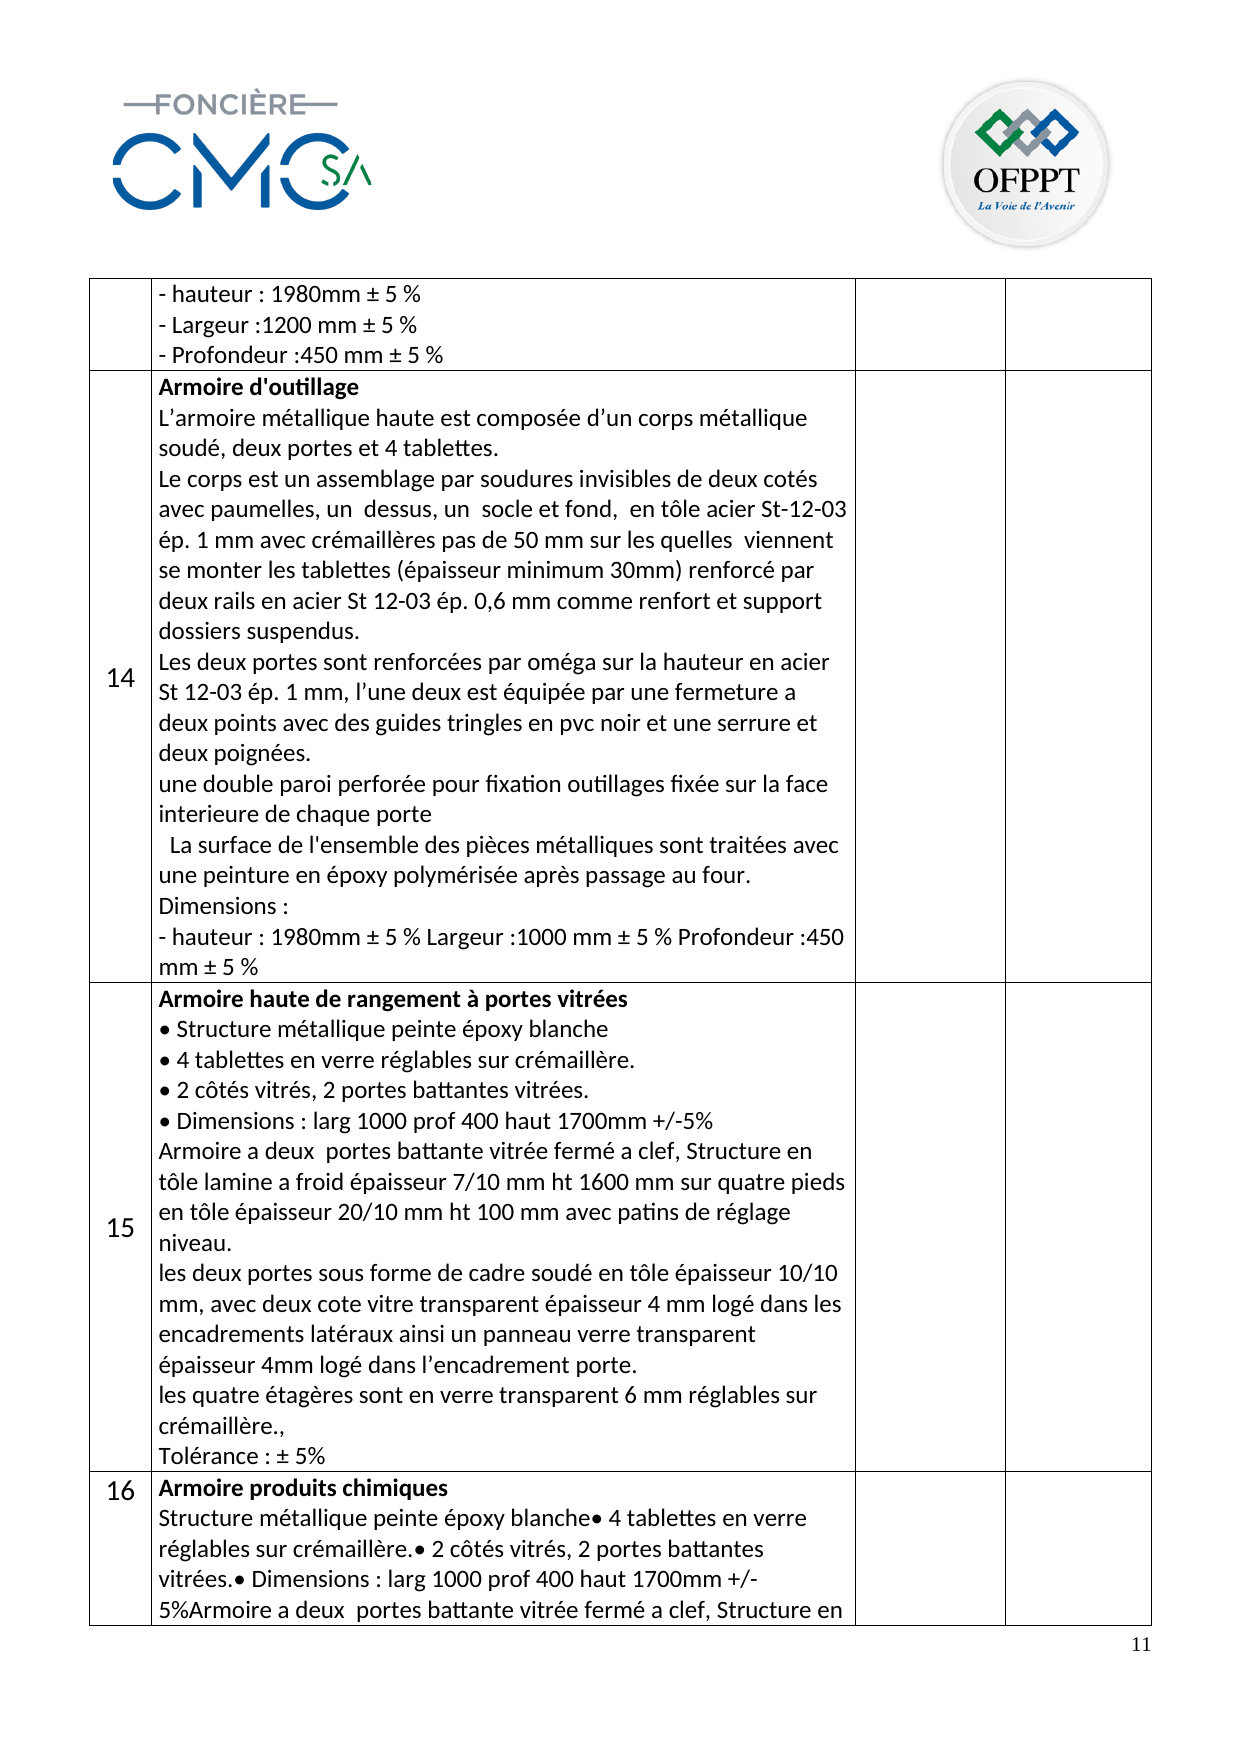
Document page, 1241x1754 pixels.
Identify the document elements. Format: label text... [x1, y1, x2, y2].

table_cell [1006, 983, 1151, 1471]
picture [112, 88, 372, 210]
table_cell 13 [90, 279, 151, 370]
table_cell [1006, 371, 1151, 982]
table_cell 15 [90, 983, 151, 1471]
table_cell [856, 1472, 1005, 1625]
table_cell [1006, 1472, 1151, 1625]
table_cell Armoire d'outillage L’armoire métallique haute est composée d’un corps métallique soudé, deux portes et 4 tablettes. Le corps est un assemblage par soudures invisibles de deux cotés avec paumelles, un dessus, un socle et fond, en tôle acier St-12-03 ép. 1 mm avec crémaillères pas de 50 mm sur les quelles viennent se monter les tablettes (épaisseur minimum 30mm) renforcé par deux rails en acier St 12-03 ép. 0,6 mm comme renfort et support dossiers suspendus. Les deux portes sont renforcées par oméga sur la hauteur en acier St 12-03 ép. 1 mm, l’une deux est équipée par une fermeture a deux points avec des guides tringles en pvc noir et une serrure et deux poignées. une double paroi perforée pour fixation outillages fixée sur la face interieure de chaque porte La surface de l'ensemble des pièces métalliques sont traitées avec une peinture en époxy polymérisée après passage au four. Dimensions : - hauteur : 1980mm ± 5 % Largeur :1000 mm ± 5 % Profondeur :450 mm ± 5 % [152, 371, 855, 982]
table_cell Armoire haute de rangement à portes vitrées • Structure métallique peinte époxy blanche • 4 tablettes en verre réglables sur crémaillère. • 2 côtés vitrés, 2 portes battantes vitrées. • Dimensions : larg 1000 prof 400 haut 1700mm +/-5% Armoire a deux portes battante vitrée fermé a clef, Structure en tôle lamine a froid épaisseur 7/10 mm ht 1600 mm sur quatre pieds en tôle épaisseur 20/10 mm ht 100 mm avec patins de réglage niveau. les deux portes sous forme de cadre soudé en tôle épaisseur 10/10 mm, avec deux cote vitre transparent épaisseur 4 mm logé dans les encadrements latéraux ainsi un panneau verre transparent épaisseur 4mm logé dans l’encadrement porte. les quatre étagères sont en verre transparent 6 mm réglables sur crémaillère., Tolérance : ± 5% [152, 983, 855, 1471]
table_cell 14 [90, 371, 151, 982]
picture [935, 73, 1116, 254]
table_cell [856, 371, 1005, 982]
table_cell [856, 279, 1005, 370]
table_cell [1006, 279, 1151, 370]
table_cell [856, 983, 1005, 1471]
table_cell 16 [90, 1472, 151, 1625]
